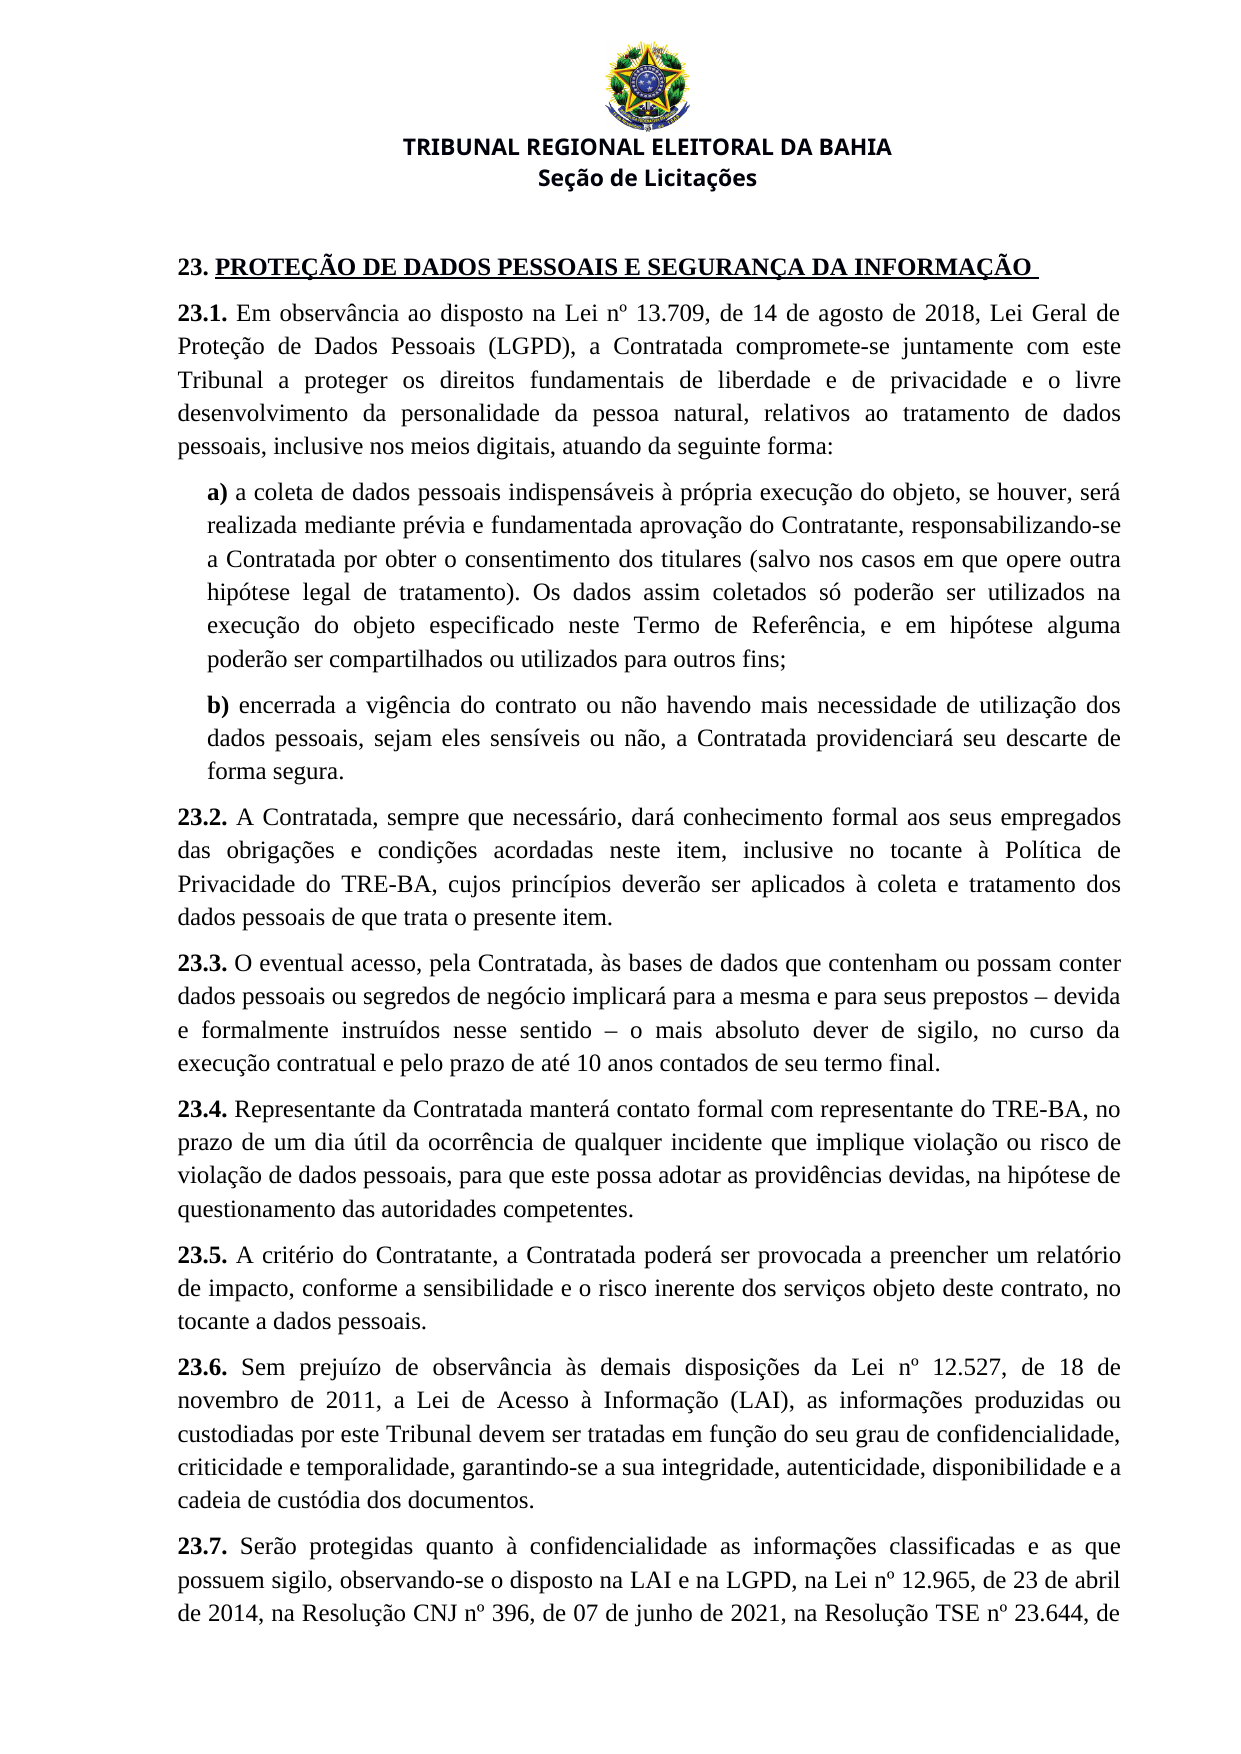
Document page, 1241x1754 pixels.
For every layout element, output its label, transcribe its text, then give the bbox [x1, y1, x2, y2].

text a) a coleta de dados pessoais indispensáveis à própria execução do objeto, se houver, será realizada mediante prévia e fundamentada aprovação do Contratante, responsabilizando-se a Contratada por obter o consentimento dos titulares (salvo nos casos em que opere outra hipótese legal de tratamento). Os dados assim coletados só poderão ser utilizados na execução do objeto especificado neste Termo de Referência, e em hipótese alguma poderão ser compartilhados ou utilizados para outros fins; [207, 474, 1122, 674]
text 23.2. A Contratada, sempre que necessário, dará conhecimento formal aos seus empregados das obrigações e condições acordadas neste item, inclusive no tocante à Política de Privacidade do TRE-BA, cujos princípios deverão ser aplicados à coleta e tratamento dos dados pessoais de que trata o presente item. [177, 799, 1122, 932]
text 23.1. Em observância ao disposto na Lei nº 13.709, de 14 de agosto de 2018, Lei Geral de Proteção de Dados Pessoais (LGPD), a Contratada compromete-se juntamente com este Tribunal a proteger os direitos fundamentais de liberdade e de privacidade e o livre desenvolvimento da personalidade da pessoa natural, relativos ao tratamento de dados pessoais, inclusive nos meios digitais, atuando da seguinte forma: [177, 295, 1122, 461]
text 23.4. Representante da Contratada manterá contato formal com representante do TRE-BA, no prazo de um dia útil da ocorrência de qualquer incidente que implique violação ou risco de violação de dados pessoais, para que este possa adotar as providências devidas, na hipótese de questionamento das autoridades competentes. [177, 1091, 1122, 1224]
text 23.5. A critério do Contratante, a Contratada poderá ser provocada a preencher um relatório de impacto, conforme a sensibilidade e o risco inerente dos serviços objeto deste contrato, no tocante a dados pessoais. [177, 1236, 1122, 1336]
text 23.6. Sem prejuízo de observância às demais disposições da Lei nº 12.527, de 18 de novembro de 2011, a Lei de Acesso à Informação (LAI), as informações produzidas ou custodiadas por este Tribunal devem ser tratadas em função do seu grau de confidencialidade, criticidade e temporalidade, garantindo-se a sua integridade, autenticidade, disponibilidade e a cadeia de custódia dos documentos. [177, 1349, 1122, 1516]
text 23.3. O eventual acesso, pela Contratada, às bases de dados que contenham ou possam conter dados pessoais ou segredos de negócio implicará para a mesma e para seus prepostos – devida e formalmente instruídos nesse sentido – o mais absoluto dever de sigilo, no curso da execução contratual e pelo prazo de até 10 anos contados de seu termo final. [177, 945, 1122, 1078]
text 23. PROTEÇÃO DE DADOS PESSOAIS E SEGURANÇA DA INFORMAÇÃO [177, 249, 1122, 282]
text b) encerrada a vigência do contrato ou não havendo mais necessidade de utilização dos dados pessoais, sejam eles sensíveis ou não, a Contratada providenciará seu descarte de forma segura. [207, 686, 1122, 786]
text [177, 1528, 1122, 1628]
